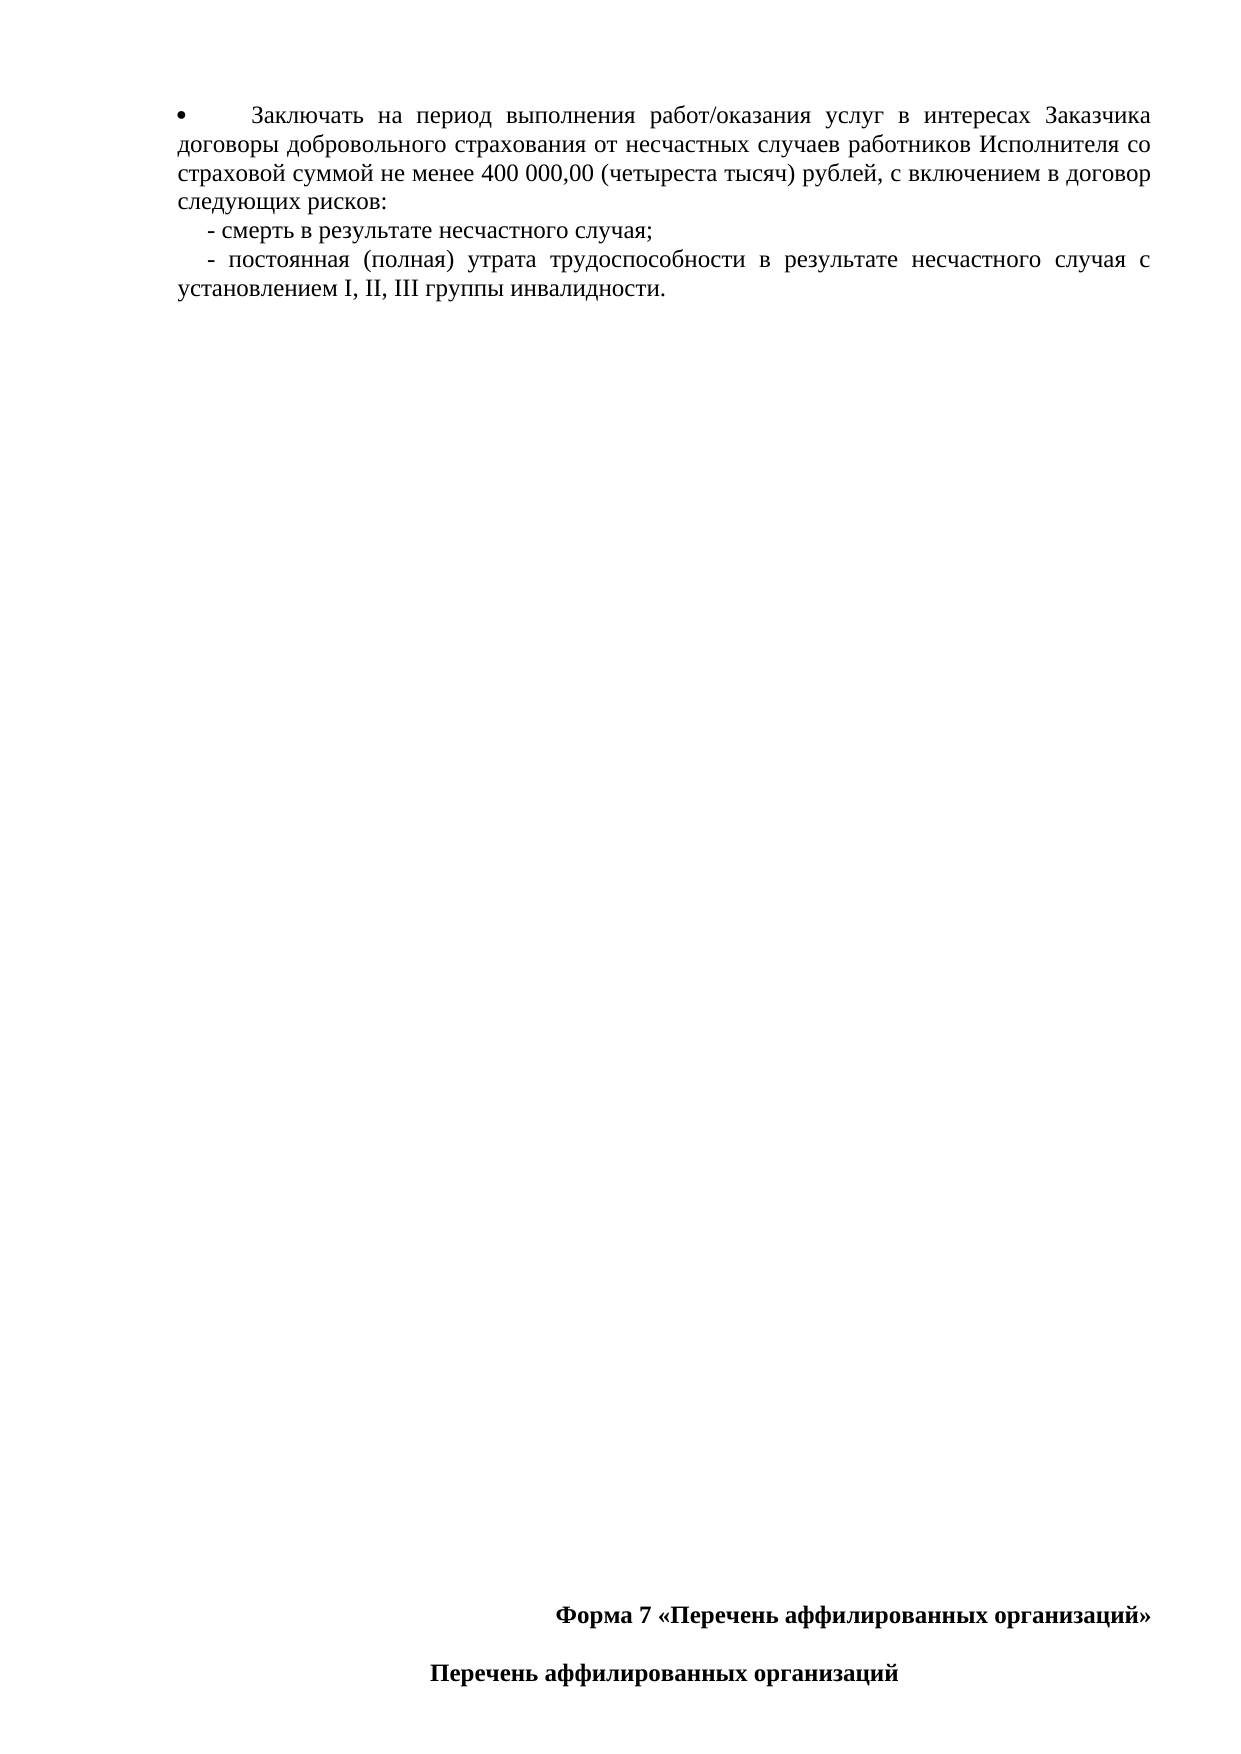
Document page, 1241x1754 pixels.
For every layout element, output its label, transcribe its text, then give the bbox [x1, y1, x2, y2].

text - постоянная (полная) утрата трудоспособности в результате несчастного случая с установлением I, II, III группы инвалидности. [177, 244, 1152, 301]
text Форма 7 «Перечень аффилированных организаций» [177, 1600, 1152, 1629]
text Перечень аффилированных организаций [177, 1658, 1152, 1686]
text - смерть в результате несчастного случая; [207, 215, 1152, 244]
list Заключать на период выполнения работ/оказания услуг в интересах Заказчика договоры добровольного страхования от несчастных случаев работников Исполнителя со страховой суммой не менее 400 000,00 (четыреста тысяч) рублей, с включением в договор следующих рисков: [177, 100, 1152, 215]
